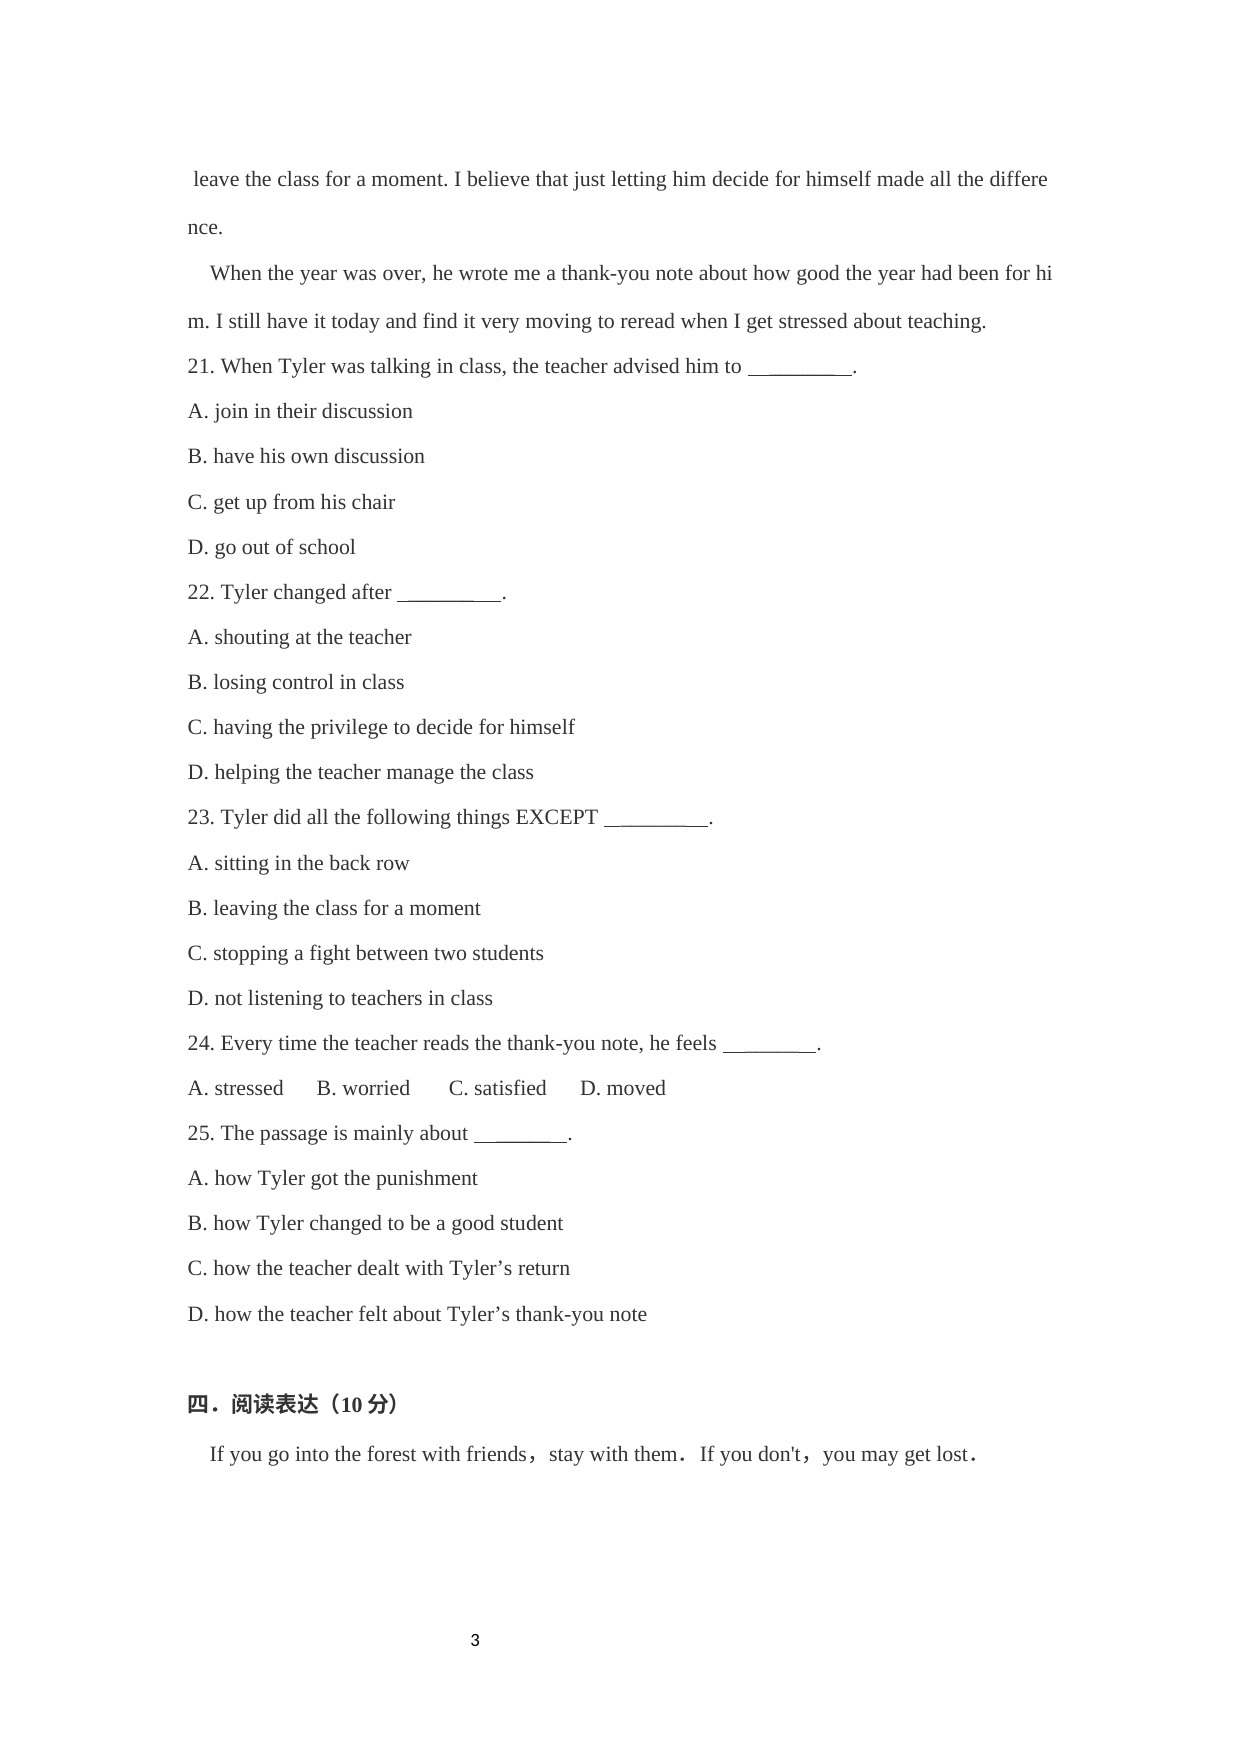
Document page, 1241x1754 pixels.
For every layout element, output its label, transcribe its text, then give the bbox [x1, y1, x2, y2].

text A. shouting at the teacher [187, 620, 1053, 653]
text 23. Tyler did all the following things EXCEPT ______ . [187, 801, 1053, 833]
text When the year was over, he wrote me a thank-you note about how good the year had been for him. I still have it today and find it very moving to reread when I get stressed about teaching. [187, 256, 1053, 337]
text 24. Every time the teacher reads the thank-you note, he feels _____ . [187, 1026, 1053, 1059]
text A. how Tyler got the punishment [187, 1162, 1053, 1194]
text B. have his own discussion [187, 440, 1053, 472]
text C. stopping a fight between two students [187, 936, 1053, 968]
text leave the class for a moment. I believe that just letting him decide for himself made all the difference. [187, 162, 1053, 243]
text C. having the privilege to decide for himself [187, 711, 1053, 743]
text A. sitting in the back row [187, 846, 1053, 878]
text A. stressed B. worried C. satisfied D. moved [187, 1071, 1053, 1104]
text B. how Tyler changed to be a good student [187, 1207, 1053, 1239]
text C. how the teacher dealt with Tyler’s return [187, 1252, 1053, 1284]
text 25. The passage is mainly about _____ . [187, 1116, 1053, 1149]
text D. helping the teacher manage the class [187, 756, 1053, 788]
text B. leaving the class for a moment [187, 891, 1053, 923]
text D. how the teacher felt about Tyler’s thank-you note [187, 1297, 1053, 1329]
text 21. When Tyler was talking in class, the teacher advised him to ______ . [187, 350, 1053, 382]
text B. losing control in class [187, 665, 1053, 698]
text C. get up from his chair [187, 485, 1053, 517]
text 四．阅读表达（10分） [187, 1387, 1053, 1419]
text A. join in their discussion [187, 395, 1053, 427]
text D. not listening to teachers in class [187, 981, 1053, 1014]
text D. go out of school [187, 530, 1053, 563]
text 22. Tyler changed after ______ . [187, 575, 1053, 608]
text If you go into the forest with friends，stay with them．If you don't，you may get lost． [187, 1435, 1053, 1468]
